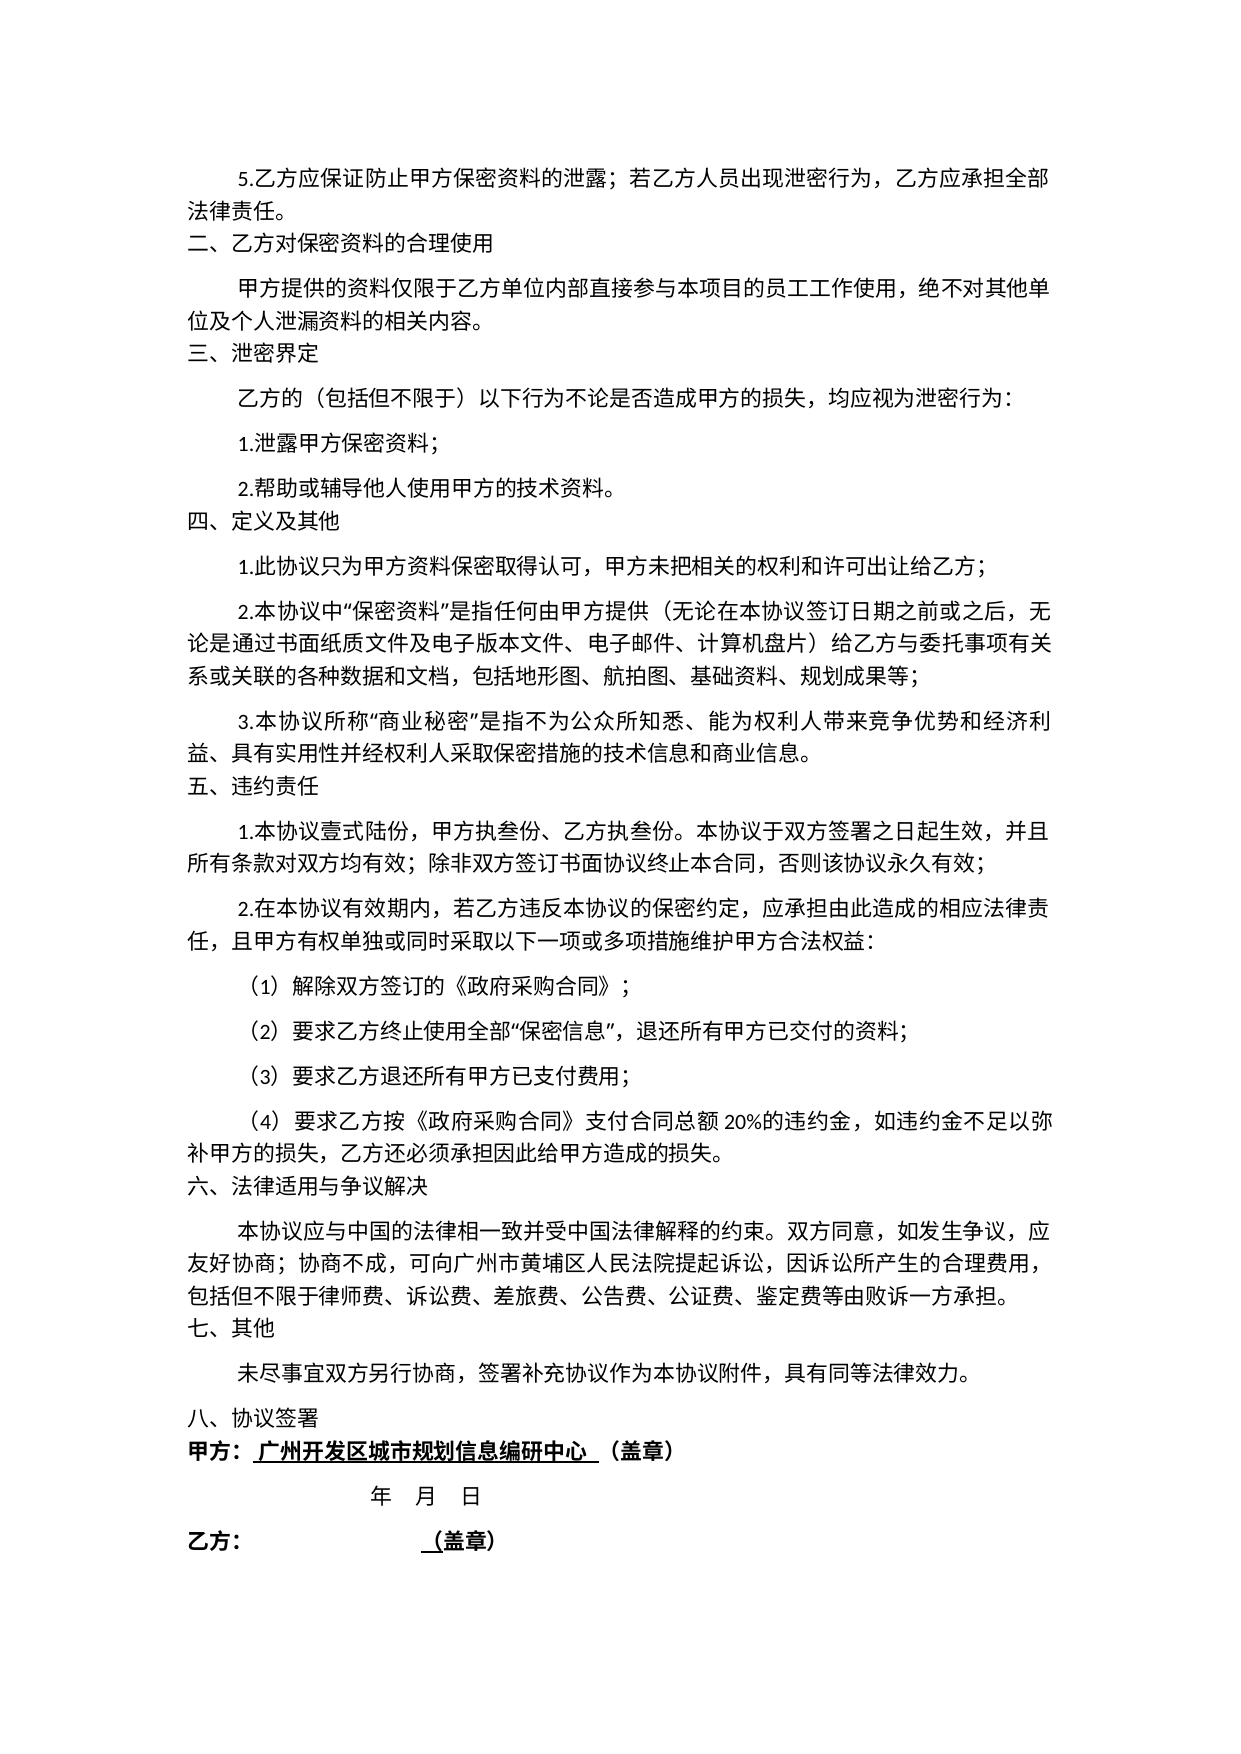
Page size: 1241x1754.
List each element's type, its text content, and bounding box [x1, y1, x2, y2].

text 乙方的（包括但不限于）以下行为不论是否造成甲方的损失，均应视为泄密行为： [187, 382, 1053, 414]
text 2.本协议中“保密资料”是指任何由甲方提供（无论在本协议签订日期之前或之后，无论是通过书面纸质文件及电子版本文件、电子邮件、计算机盘片）给乙方与委托事项有关系或关联的各种数据和文档，包括地形图、航拍图、基础资料、规划成果等； [187, 594, 1053, 692]
text 七、其他 [187, 1312, 1053, 1344]
text 四、定义及其他 [187, 504, 1053, 537]
text 1.本协议壹式陆份，甲方执叁份、乙方执叁份。本协议于双方签署之日起生效，并且所有条款对双方均有效；除非双方签订书面协议终止本合同，否则该协议永久有效； [187, 814, 1053, 879]
text 五、违约责任 [187, 769, 1053, 802]
text 乙方： （盖章） [187, 1524, 1053, 1557]
text （3）要求乙方退还所有甲方已支付费用； [187, 1059, 1053, 1092]
text （1）解除双方签订的《政府采购合同》； [187, 969, 1053, 1002]
text 1.此协议只为甲方资料保密取得认可，甲方未把相关的权利和许可出让给乙方； [187, 549, 1053, 582]
text 本协议应与中国的法律相一致并受中国法律解释的约束。双方同意，如发生争议，应友好协商；协商不成，可向广州市黄埔区人民法院提起诉讼，因诉讼所产生的合理费用，包括但不限于律师费、诉讼费、差旅费、公告费、公证费、鉴定费等由败诉一方承担。 [187, 1214, 1053, 1312]
text （4）要求乙方按《政府采购合同》支付合同总额20%的违约金，如违约金不足以弥补甲方的损失，乙方还必须承担因此给甲方造成的损失。 [187, 1104, 1053, 1169]
text 2.在本协议有效期内，若乙方违反本协议的保密约定，应承担由此造成的相应法律责任，且甲方有权单独或同时采取以下一项或多项措施维护甲方合法权益： [187, 892, 1053, 957]
text 年 月 日 [187, 1479, 1053, 1512]
text 二、乙方对保密资料的合理使用 [187, 227, 1053, 259]
text 未尽事宜双方另行协商，签署补充协议作为本协议附件，具有同等法律效力。 [187, 1357, 1053, 1389]
text 3.本协议所称“商业秘密”是指不为公众所知悉、能为权利人带来竞争优势和经济利益、具有实用性并经权利人采取保密措施的技术信息和商业信息。 [187, 704, 1053, 769]
text 甲方提供的资料仅限于乙方单位内部直接参与本项目的员工工作使用，绝不对其他单位及个人泄漏资料的相关内容。 [187, 272, 1053, 337]
text 三、泄密界定 [187, 337, 1053, 369]
text 六、法律适用与争议解决 [187, 1169, 1053, 1202]
text 5.乙方应保证防止甲方保密资料的泄露；若乙方人员出现泄密行为，乙方应承担全部法律责任。 [187, 162, 1053, 227]
text （2）要求乙方终止使用全部“保密信息”，退还所有甲方已交付的资料； [187, 1014, 1053, 1047]
text 1.泄露甲方保密资料； [187, 427, 1053, 459]
text 2.帮助或辅导他人使用甲方的技术资料。 [187, 472, 1053, 504]
text 八、协议签署 [187, 1402, 1053, 1434]
text 甲方： 广州开发区城市规划信息编研中心 （盖章） [187, 1434, 1053, 1467]
